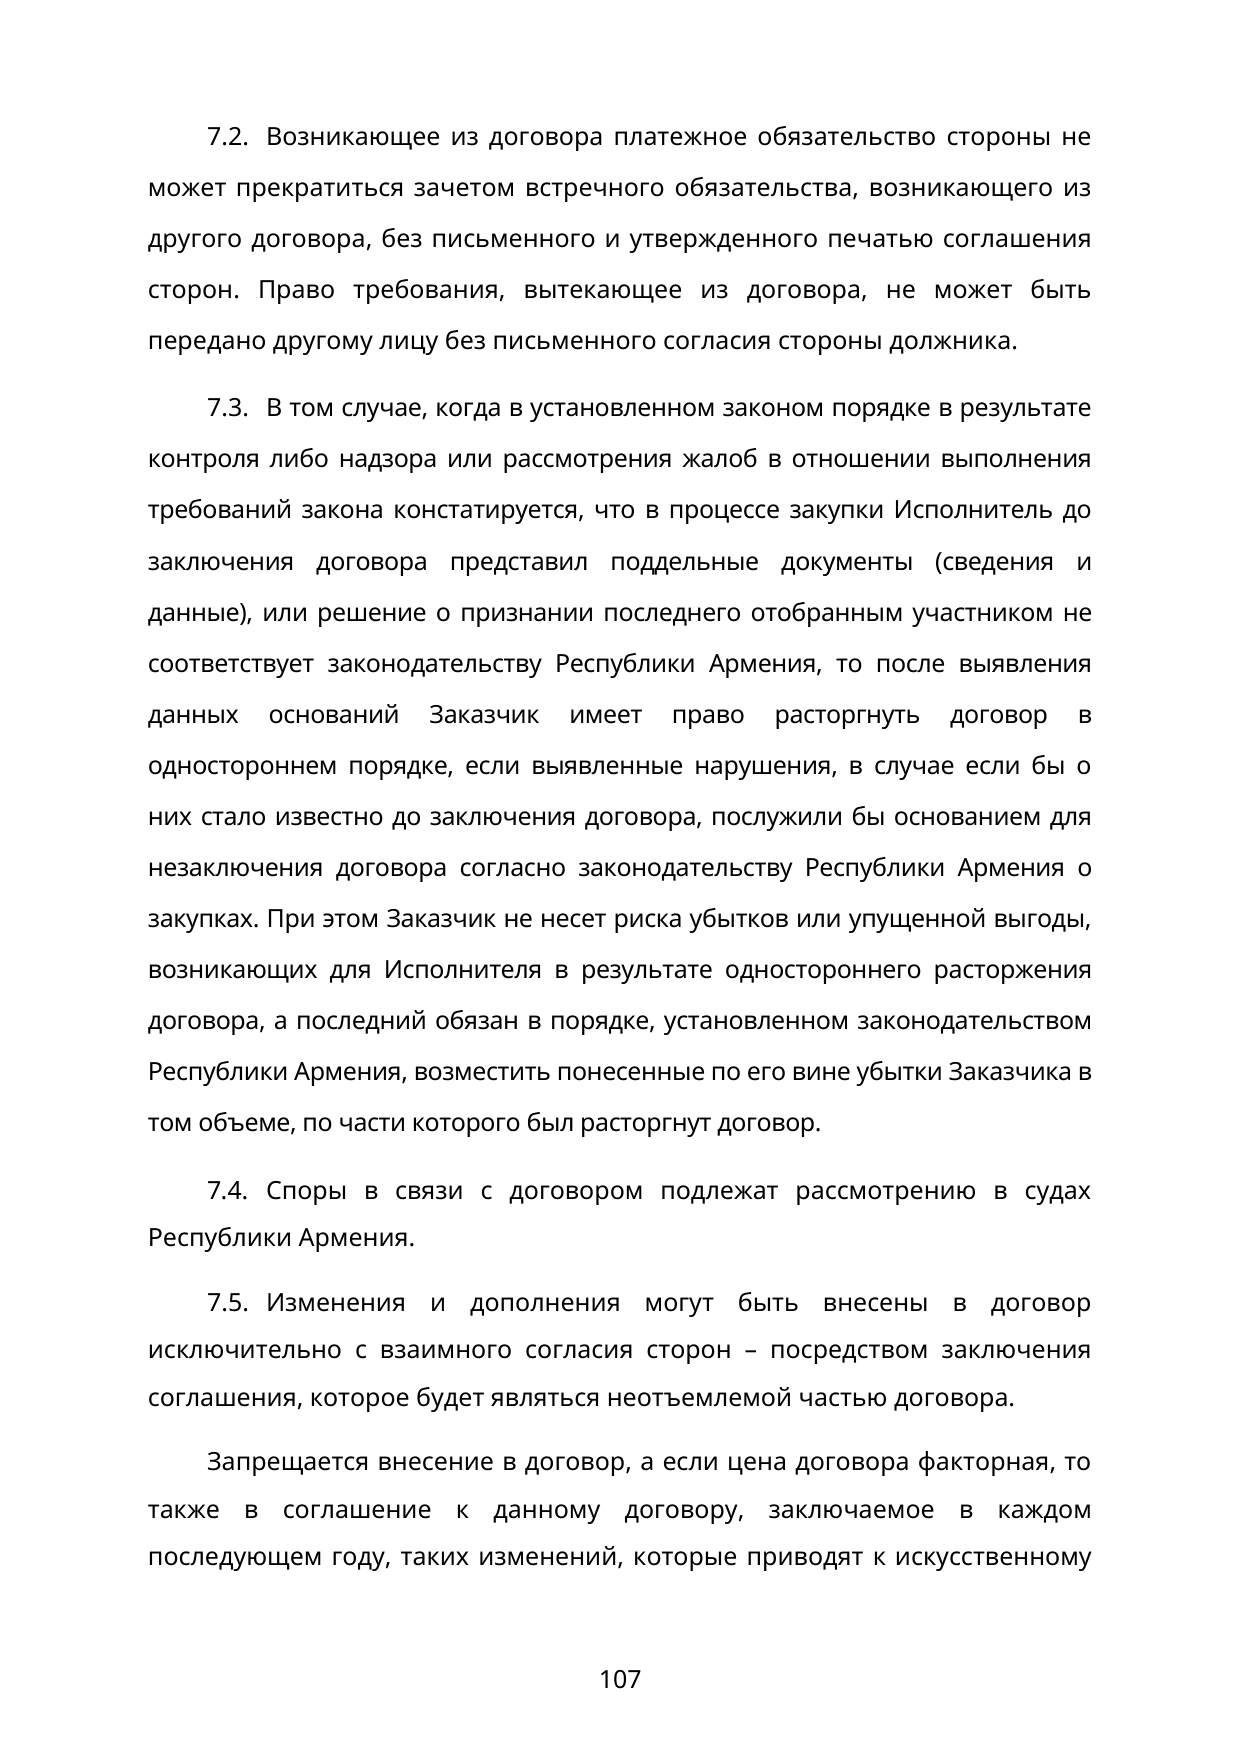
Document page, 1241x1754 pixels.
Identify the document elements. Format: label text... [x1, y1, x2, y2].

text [148, 1444, 1092, 1573]
text 7.4. Споры в связи с договором подлежат рассмотрению в судах Республики Армения. [148, 1172, 1092, 1254]
text 7.5. Изменения и дополнения могут быть внесены в договор исключительно с взаимного согласия сторон – посредством заключения соглашения, которое будет являться неотъемлемой частью договора. [148, 1284, 1092, 1413]
text 7.2. Возникающее из договора платежное обязательство стороны не может прекратиться зачетом встречного обязательства, возникающего из другого договора, без письменного и утвержденного печатью соглашения сторон. Право требования, вытекающее из договора, не может быть передано другому лицу без письменного согласия стороны должника. [148, 118, 1092, 356]
text 7.3. В том случае, когда в установленном законом порядке в результате контроля либо надзора или рассмотрения жалоб в отношении выполнения требований закона констатируется, что в процессе закупки Исполнитель до заключения договора представил поддельные документы (сведения и данные), или решение о признании последнего отобранным участником не соответствует законодательству Республики Армения, то после выявления данных оснований Заказчик имеет право расторгнуть договор в одностороннем порядке, если выявленные нарушения, в случае если бы о них стало известно до заключения договора, послужили бы основанием для незаключения договора согласно законодательству Республики Армения о закупках. При этом Заказчик не несет риска убытков или упущенной выгоды, возникающих для Исполнителя в результате одностороннего расторжения договора, а последний обязан в порядке, установленном законодательством Республики Армения, возместить понесенные по его вине убытки Заказчика в том объеме, по части которого был расторгнут договор. [148, 390, 1092, 1139]
